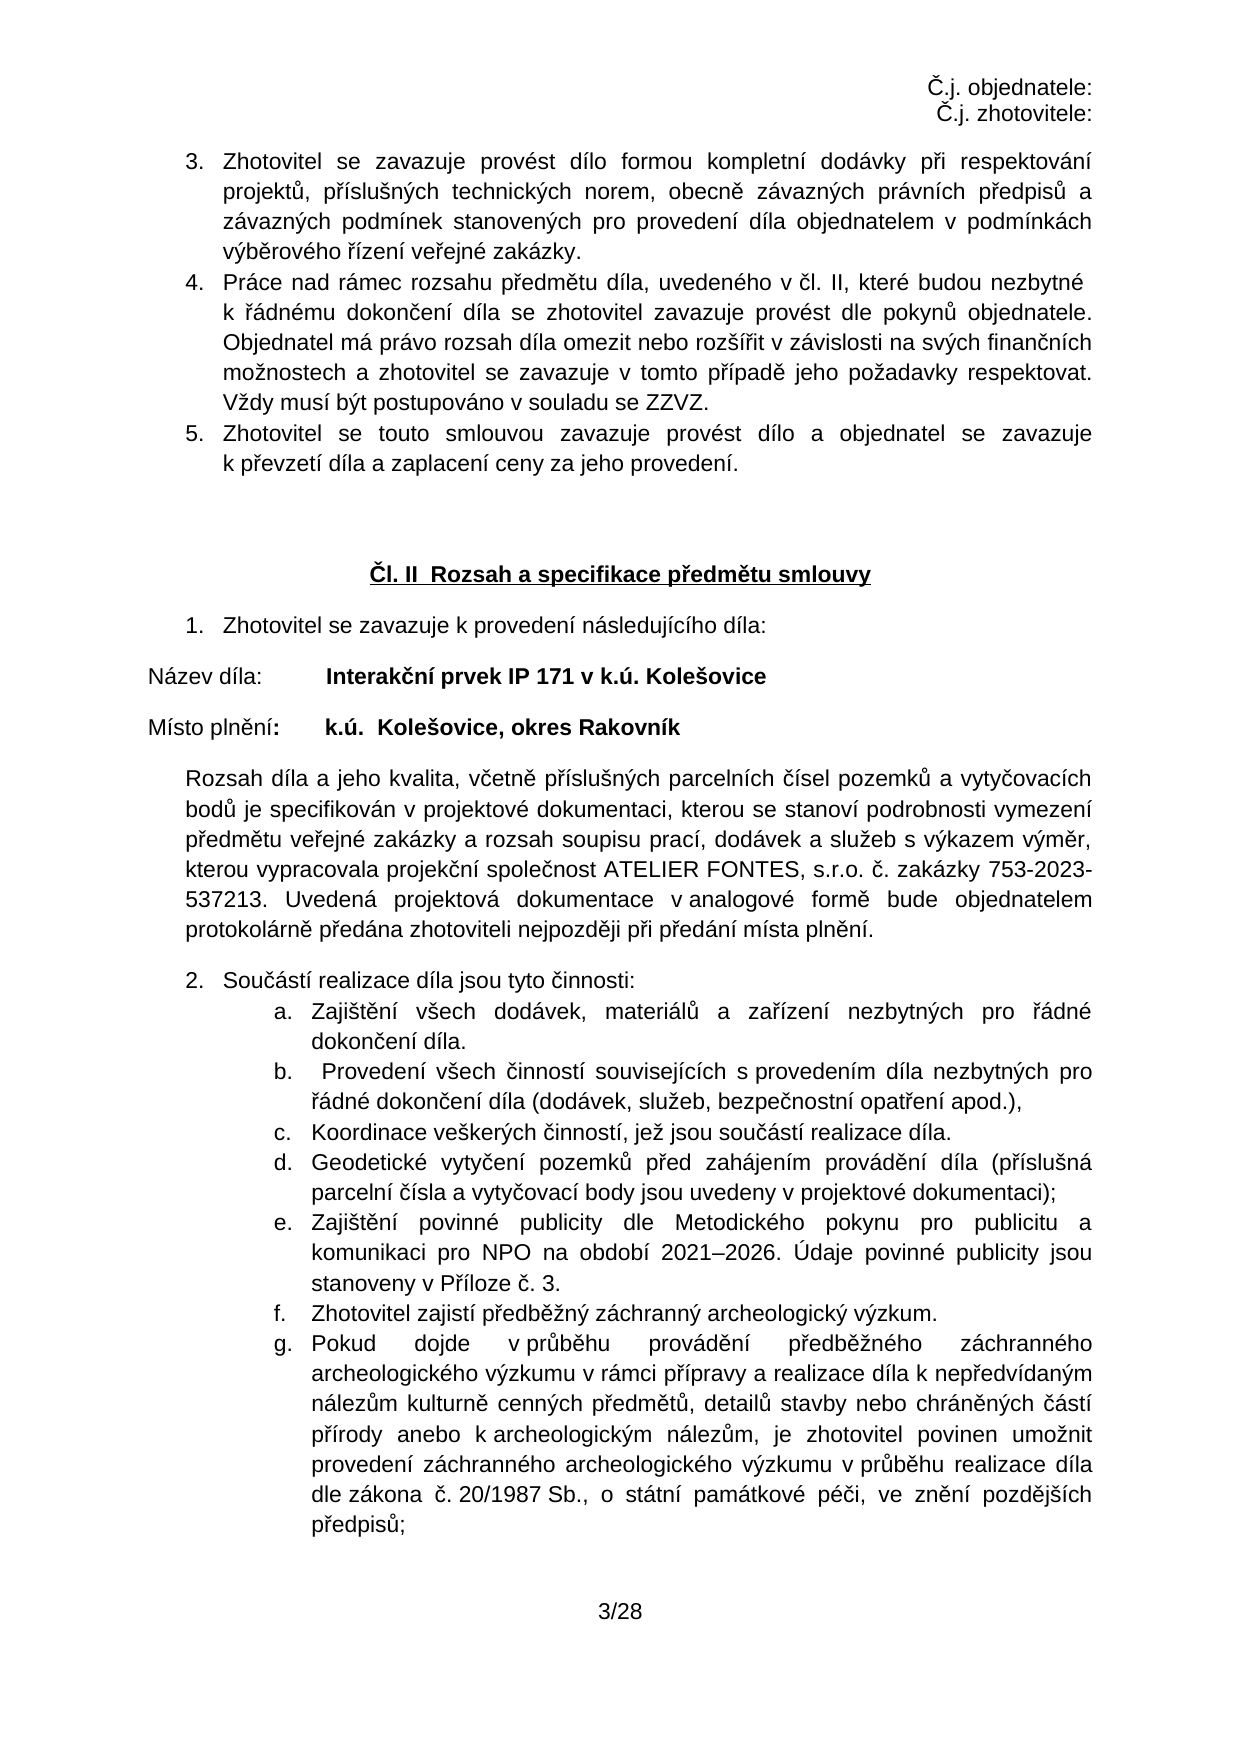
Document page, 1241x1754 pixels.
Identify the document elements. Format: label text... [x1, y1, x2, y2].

list Zhotovitel zajistí předběžný záchranný archeologický výzkum. [274, 1300, 1093, 1326]
list Geodetické vytyčení pozemků před zahájením provádění díla (příslušná parcelní čísla a vytyčovací body jsou uvedeny v projektové dokumentaci); [274, 1149, 1093, 1205]
text Rozsah díla a jeho kvalita, včetně příslušných parcelních čísel pozemků a vytyčovacích bodů je specifikován v projektové dokumentaci, kterou se stanoví podrobnosti vymezení předmětu veřejné zakázky a rozsah soupisu prací, dodávek a služeb s výkazem výměr, kterou vypracovala projekční společnost ATELIER FONTES, s.r.o. č. zakázky 753-2023-537213. Uvedená projektová dokumentace v analogové formě bude objednatelem protokolárně předána zhotoviteli nejpozději při předání místa plnění. [185, 765, 1093, 943]
list Provedení všech činností souvisejících s provedením díla nezbytných pro řádné dokončení díla (dodávek, služeb, bezpečnostní opatření apod.), [274, 1058, 1093, 1114]
list Zhotovitel se zavazuje provést dílo formou kompletní dodávky při respektování projektů, příslušných technických norem, obecně závazných právních předpisů a závazných podmínek stanovených pro provedení díla objednatelem v podmínkách výběrového řízení veřejné zakázky. [185, 148, 1093, 264]
text Čl. II Rozsah a specifikace předmětu smlouvy [148, 561, 1093, 587]
text Název díla: Interakční prvek IP 171 v k.ú. Kolešovice [148, 663, 1093, 689]
list Zajištění povinné publicity dle Metodického pokynu pro publicitu a komunikaci pro NPO na období 2021–2026. Údaje povinné publicity jsou stanoveny v Příloze č. 3. [274, 1209, 1093, 1296]
list Zhotovitel se zavazuje k provedení následujícího díla: [185, 612, 1093, 638]
list Práce nad rámec rozsahu předmětu díla, uvedeného v čl. II, které budou nezbytné k řádnému dokončení díla se zhotovitel zavazuje provést dle pokynů objednatele. Objednatel má právo rozsah díla omezit nebo rozšířit v závislosti na svých finančních možnostech a zhotovitel se zavazuje v tomto případě jeho požadavky respektovat. Vždy musí být postupováno v souladu se ZZVZ. [185, 268, 1093, 416]
list Součástí realizace díla jsou tyto činnosti: [185, 967, 1093, 994]
list Koordinace veškerých činností, jež jsou součástí realizace díla. [274, 1118, 1093, 1145]
text Místo plnění: k.ú. Kolešovice, okres Rakovník [148, 714, 1093, 741]
list Pokud dojde v průběhu provádění předběžného záchranného archeologického výzkumu v rámci přípravy a realizace díla k nepředvídaným nálezům kulturně cenných předmětů, detailů stavby nebo chráněných částí přírody anebo k archeologickým nálezům, je zhotovitel povinen umožnit provedení záchranného archeologického výzkumu v průběhu realizace díla dle zákona č. 20/1987 Sb., o státní památkové péči, ve znění pozdějších předpisů; [274, 1330, 1093, 1537]
list Zhotovitel se touto smlouvou zavazuje provést dílo a objednatel se zavazuje k převzetí díla a zaplacení ceny za jeho provedení. [185, 419, 1093, 476]
list Zajištění všech dodávek, materiálů a zařízení nezbytných pro řádné dokončení díla. [274, 998, 1093, 1054]
